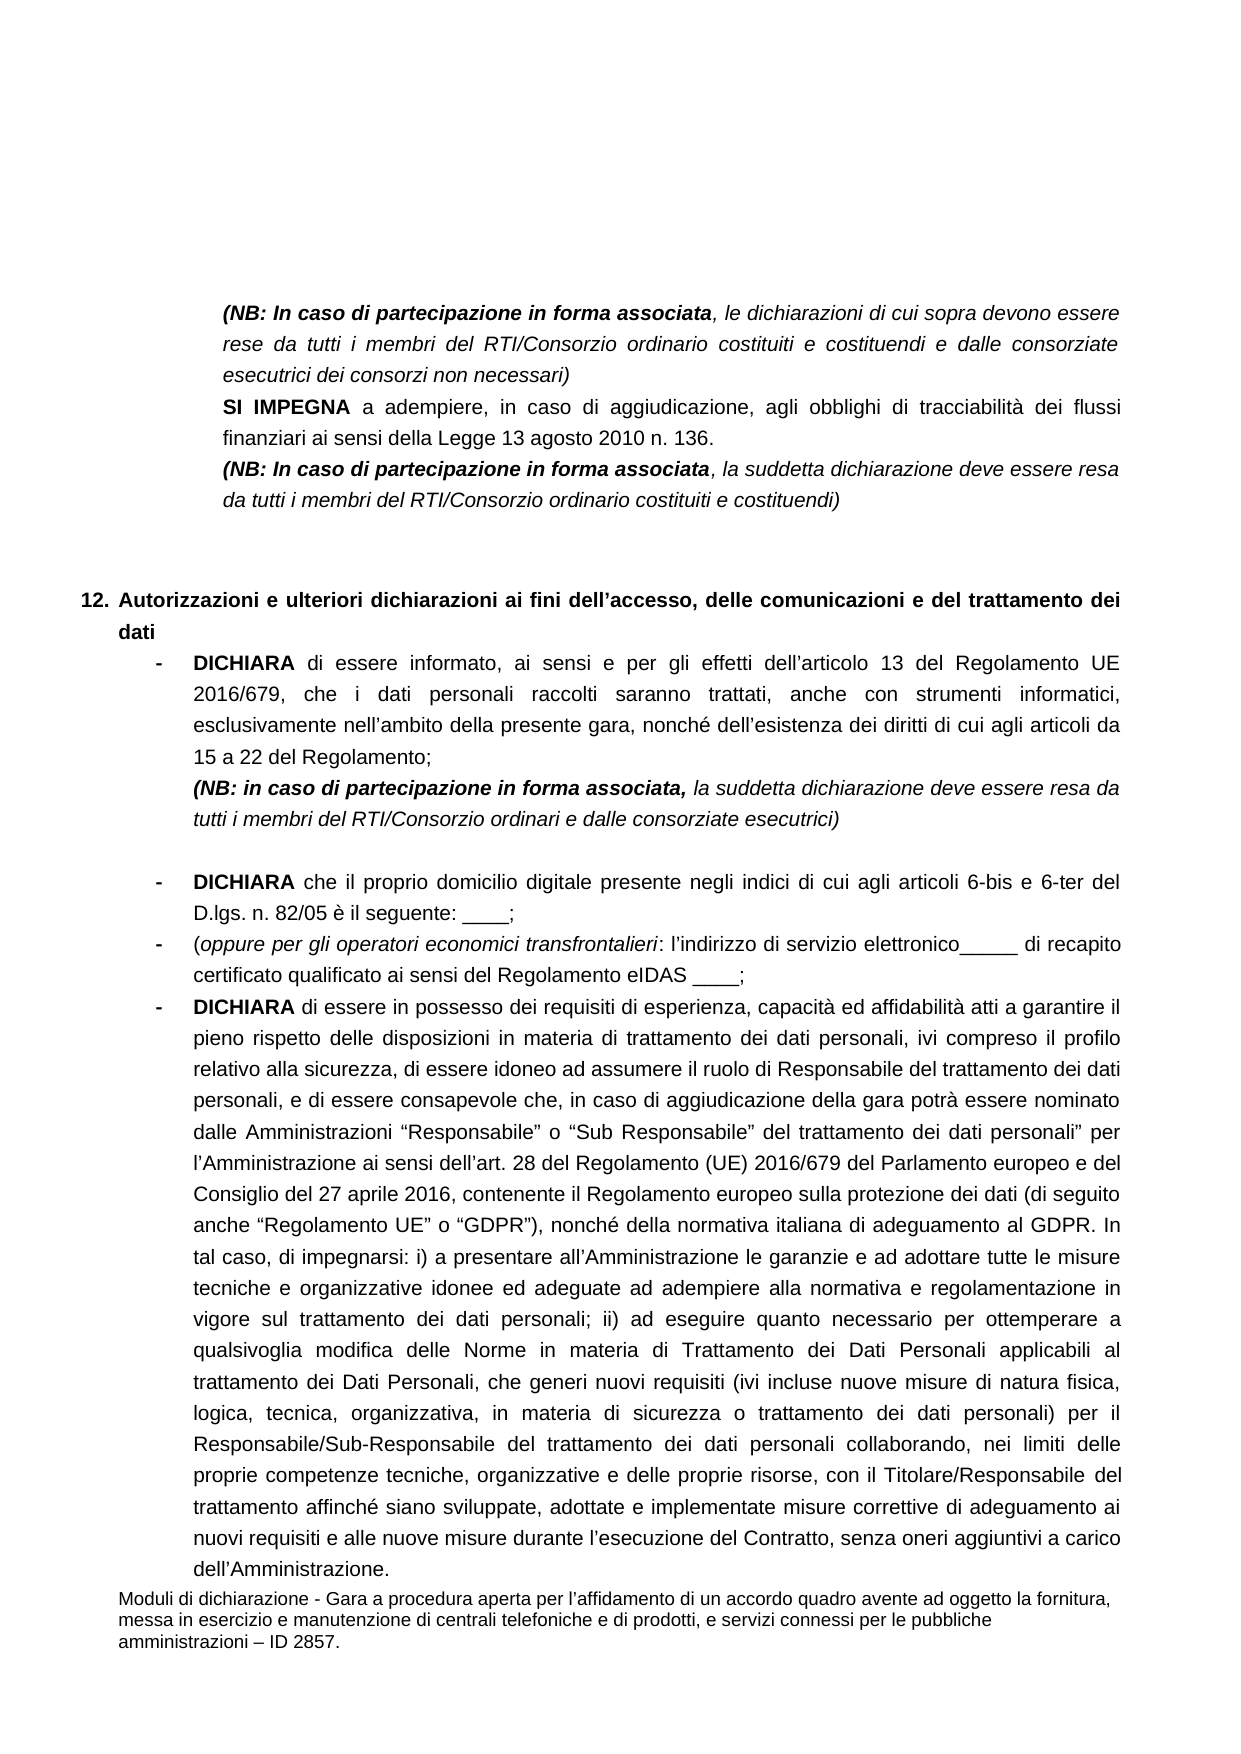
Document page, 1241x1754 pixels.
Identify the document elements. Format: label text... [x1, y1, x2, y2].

list (NB: in caso di partecipazione in forma associata, la suddetta dichiarazione deve essere resa da tutti i membri del RTI/Consorzio ordinari e dalle consorziate esecutrici) [193, 770, 1122, 833]
list DICHIARA di essere in possesso dei requisiti di esperienza, capacità ed affidabilità atti a garantire il pieno rispetto delle disposizioni in materia di trattamento dei dati personali, ivi compreso il profilo relativo alla sicurezza, di essere idoneo ad assumere il ruolo di Responsabile del trattamento dei dati personali, e di essere consapevole che, in caso di aggiudicazione della gara potrà essere nominato dalle Amministrazioni “Responsabile” o “Sub Responsabile” del trattamento dei dati personali” per l’Amministrazione ai sensi dell’art. 28 del Regolamento (UE) 2016/679 del Parlamento europeo e del Consiglio del 27 aprile 2016, contenente il Regolamento europeo sulla protezione dei dati (di seguito anche “Regolamento UE” o “GDPR”), nonché della normativa italiana di adeguamento al GDPR. In tal caso, di impegnarsi: i) a presentare all’Amministrazione le garanzie e ad adottare tutte le misure tecniche e organizzative idonee ed adeguate ad adempiere alla normativa e regolamentazione in vigore sul trattamento dei dati personali; ii) ad eseguire quanto necessario per ottemperare a qualsivoglia modifica delle Norme in materia di Trattamento dei Dati Personali applicabili al trattamento dei Dati Personali, che generi nuovi requisiti (ivi incluse nuove misure di natura fisica, logica, tecnica, organizzativa, in materia di sicurezza o trattamento dei dati personali) per il Responsabile/Sub-Responsabile del trattamento dei dati personali collaborando, nei limiti delle proprie competenze tecniche, organizzative e delle proprie risorse, con il Titolare/Responsabile del trattamento affinché siano sviluppate, adottate e implementate misure correttive di adeguamento ai nuovi requisiti e alle nuove misure durante l’esecuzione del Contratto, senza oneri aggiuntivi a carico dell’Amministrazione. [156, 989, 1122, 1583]
list DICHIARA che il proprio domicilio digitale presente negli indici di cui agli articoli 6-bis e 6-ter del D.lgs. n. 82/05 è il seguente: ____; [156, 864, 1122, 927]
list DICHIARA di essere informato, ai sensi e per gli effetti dell’articolo 13 del Regolamento UE 2016/679, che i dati personali raccolti saranno trattati, anche con strumenti informatici, esclusivamente nell’ambito della presente gara, nonché dell’esistenza dei diritti di cui agli articoli da 15 a 22 del Regolamento; [156, 645, 1122, 770]
list (oppure per gli operatori economici transfrontalieri: l’indirizzo di servizio elettronico_____ di recapito certificato qualificato ai sensi del Regolamento eIDAS ____; [156, 927, 1122, 989]
list SI IMPEGNA a adempiere, in caso di aggiudicazione, agli obblighi di tracciabilità dei flussi finanziari ai sensi della Legge 13 agosto 2010 n. 136. [223, 389, 1122, 452]
list (NB: In caso di partecipazione in forma associata, le dichiarazioni di cui sopra devono essere rese da tutti i membri del RTI/Consorzio ordinario costituiti e costituendi e dalle consorziate esecutrici dei consorzi non necessari) [223, 295, 1122, 389]
list (NB: In caso di partecipazione in forma associata, la suddetta dichiarazione deve essere resa da tutti i membri del RTI/Consorzio ordinario costituiti e costituendi) [223, 452, 1122, 514]
list Autorizzazioni e ulteriori dichiarazioni ai fini dell’accesso, delle comunicazioni e del trattamento dei dati [81, 583, 1122, 645]
